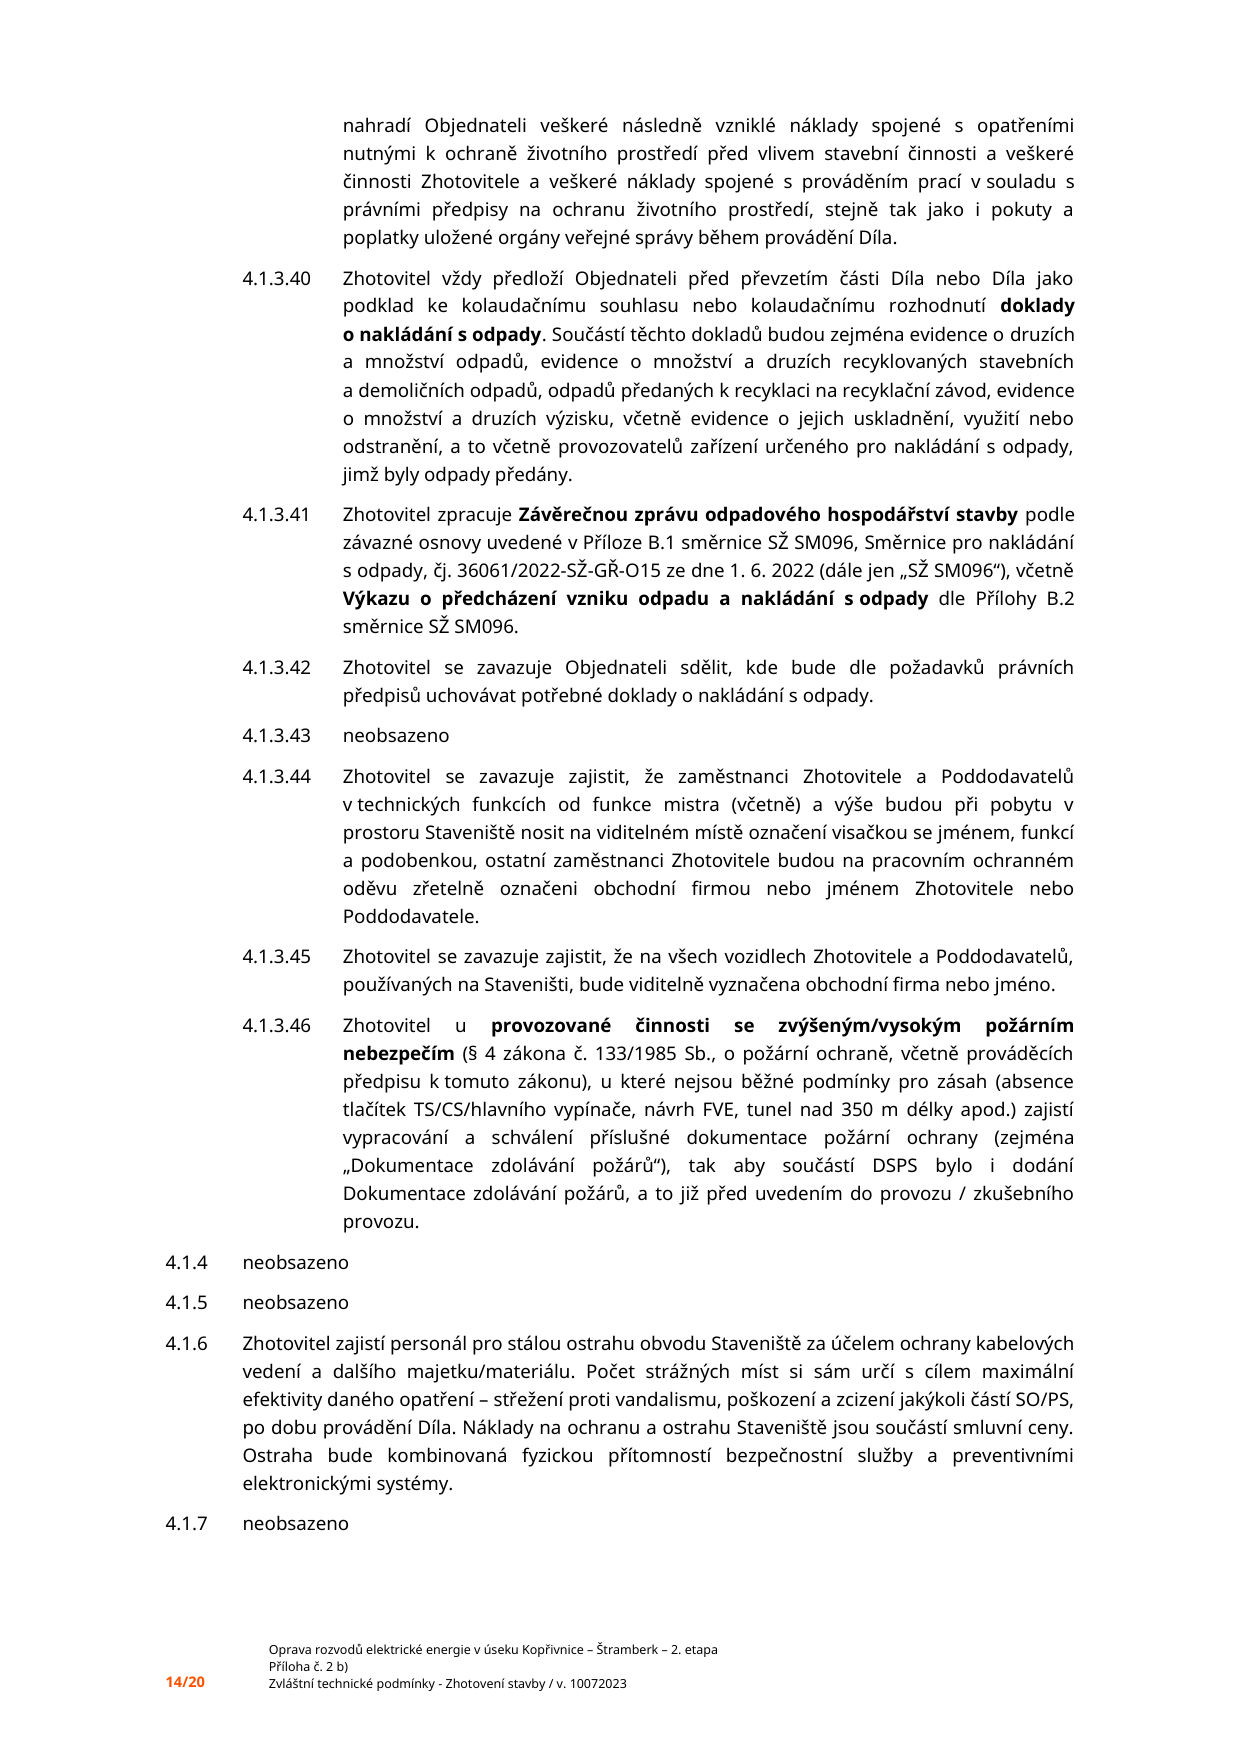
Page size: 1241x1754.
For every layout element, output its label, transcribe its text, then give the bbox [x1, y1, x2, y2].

text Zhotovitel zajistí personál pro stálou ostrahu obvodu Staveniště za účelem ochrany kabelových vedení a dalšího majetku/materiálu. Počet strážných míst si sám určí s cílem maximální efektivity daného opatření – střežení proti vandalismu, poškození a zcizení jakýkoli částí SO/PS, po dobu provádění Díla. Náklady na ochranu a ostrahu Staveniště jsou součástí smluvní ceny. Ostraha bude kombinovaná fyzickou přítomností bezpečnostní služby a preventivními elektronickými systémy. [165, 1330, 1075, 1496]
text Zhotovitel u provozované činnosti se zvýšeným/vysokým požárním nebezpečím (§ 4 zákona č. 133/1985 Sb., o požární ochraně, včetně prováděcích předpisu k tomuto zákonu), u které nejsou běžné podmínky pro zásah (absence tlačítek TS/CS/hlavního vypínače, návrh FVE, tunel nad 350 m délky apod.) zajistí vypracování a schválení příslušné dokumentace požární ochrany (zejména „Dokumentace zdolávání požárů“), tak aby součástí DSPS bylo i dodání Dokumentace zdolávání požárů, a to již před uvedením do provozu / zkušebního provozu. [242, 1012, 1075, 1234]
text Zhotovitel vždy předloží Objednateli před převzetím části Díla nebo Díla jako podklad ke kolaudačnímu souhlasu nebo kolaudačnímu rozhodnutí doklady o nakládání s odpady. Součástí těchto dokladů budou zejména evidence o druzích a množství odpadů, evidence o množství a druzích recyklovaných stavebních a demoličních odpadů, odpadů předaných k recyklaci na recyklační závod, evidence o množství a druzích výzisku, včetně evidence o jejich uskladnění, využití nebo odstranění, a to včetně provozovatelů zařízení určeného pro nakládání s odpady, jimž byly odpady předány. [242, 265, 1075, 486]
text Zhotovitel se zavazuje Objednateli sdělit, kde bude dle požadavků právních předpisů uchovávat potřebné doklady o nakládání s odpady. [242, 654, 1075, 708]
text neobsazeno [165, 1511, 1075, 1536]
text Zhotovitel zpracuje Závěrečnou zprávu odpadového hospodářství stavby podle závazné osnovy uvedené v Příloze B.1 směrnice SŽ SM096, Směrnice pro nakládání s odpady, čj. 36061/2022-SŽ-GŘ-O15 ze dne 1. 6. 2022 (dále jen „SŽ SM096“), včetně Výkazu o předcházení vzniku odpadu a nakládání s odpady dle Přílohy B.2 směrnice SŽ SM096. [242, 501, 1075, 639]
text Zhotovitel se zavazuje zajistit, že na všech vozidlech Zhotovitele a Poddodavatelů, používaných na Staveništi, bude viditelně vyznačena obchodní firma nebo jméno. [242, 944, 1075, 997]
text neobsazeno [242, 723, 1075, 748]
text neobsazeno [165, 1289, 1075, 1315]
text neobsazeno [165, 1249, 1075, 1274]
text Zhotovitel se zavazuje zajistit, že zaměstnanci Zhotovitele a Poddodavatelů v technických funkcích od funkce mistra (včetně) a výše budou při pobytu v prostoru Staveniště nosit na viditelném místě označení visačkou se jménem, funkcí a podobenkou, ostatní zaměstnanci Zhotovitele budou na pracovním ochranném oděvu zřetelně označeni obchodní firmou nebo jménem Zhotovitele nebo Poddodavatele. [242, 763, 1075, 929]
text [242, 112, 1075, 250]
